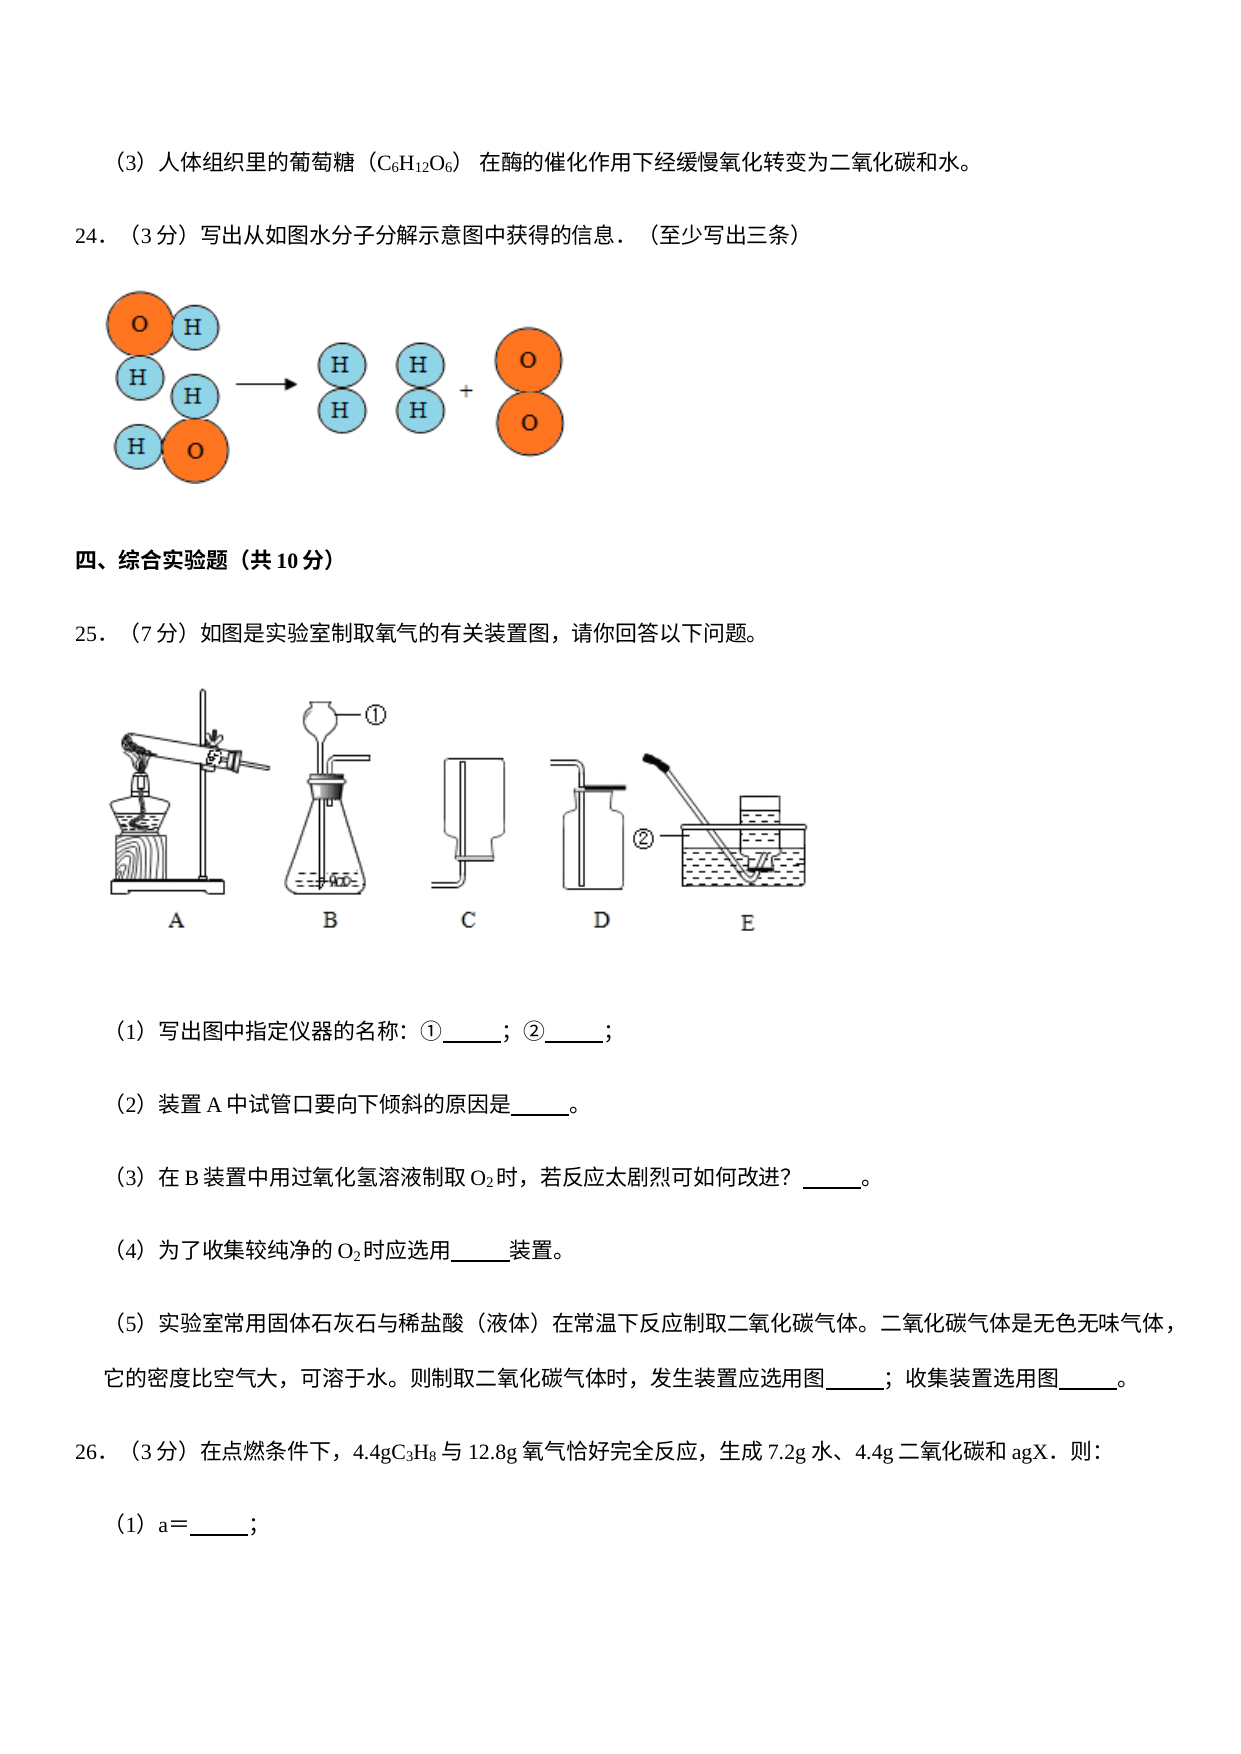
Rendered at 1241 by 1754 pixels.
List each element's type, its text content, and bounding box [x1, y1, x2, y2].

text 24．（3分）写出从如图水分子分解示意图中获得的信息．（至少写出三条） [75, 216, 1165, 252]
picture [103, 686, 812, 942]
text （2）装置A中试管口要向下倾斜的原因是 。 [103, 1085, 1165, 1121]
text （4）为了收集较纯净的O2时应选用 装置。 [103, 1231, 1165, 1267]
picture [103, 288, 565, 484]
text 25．（7分）如图是实验室制取氧气的有关装置图，请你回答以下问题。 [75, 614, 1165, 650]
text 26．（3分）在点燃条件下，4.4gC3H8 与12.8g 氧气恰好完全反应，生成7.2g 水、4.4g二氧化碳和agX．则： [75, 1431, 1165, 1468]
text （3）人体组织里的葡萄糖（C6H12O6） 在酶的催化作用下经缓慢氧化转变为二氧化碳和水。 [103, 142, 1165, 179]
text （5）实验室常用固体石灰石与稀盐酸（液体）在常温下反应制取二氧化碳气体。二氧化碳气体是无色无味气体，它的密度比空气大，可溶于水。则制取二氧化碳气体时，发生装置应选用图 ；收集装置选用图 。 [103, 1304, 1165, 1395]
text （1）a＝ ； [103, 1504, 1165, 1541]
text （1）写出图中指定仪器的名称：① ；② ； [103, 1012, 1165, 1048]
text （3）在B装置中用过氧化氢溶液制取O2时，若反应太剧烈可如何改进？ 。 [103, 1158, 1165, 1194]
text 四、综合实验题（共10分） [75, 541, 1165, 577]
